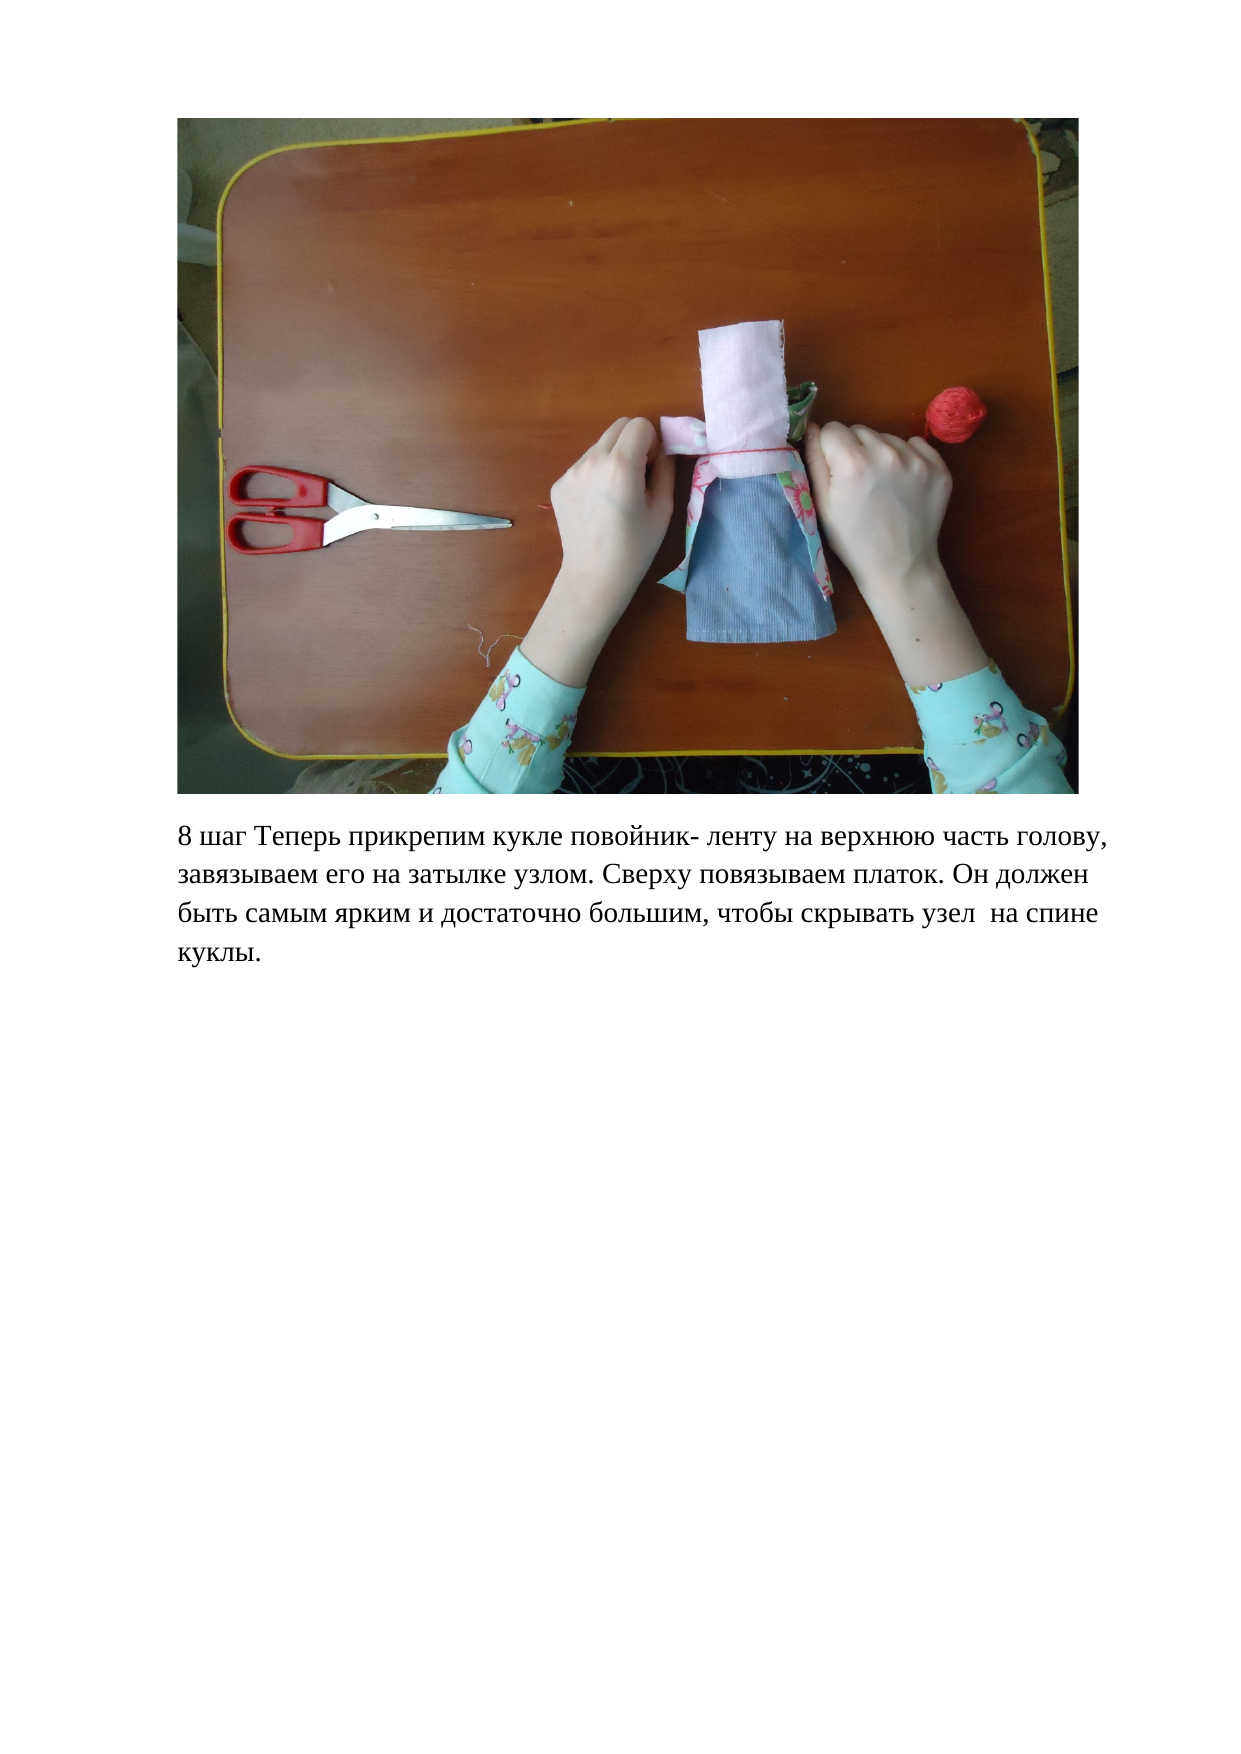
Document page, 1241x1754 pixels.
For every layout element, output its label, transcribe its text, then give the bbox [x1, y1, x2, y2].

picture [177, 118, 1079, 794]
text 8 шаг Теперь прикрепим кукле повойник- ленту на верхнюю часть голову, завязываем его на затылке узлом. Сверху повязываем платок. Он должен быть самым ярким и достаточно большим, чтобы скрывать узел на спине куклы. [177, 818, 1152, 967]
